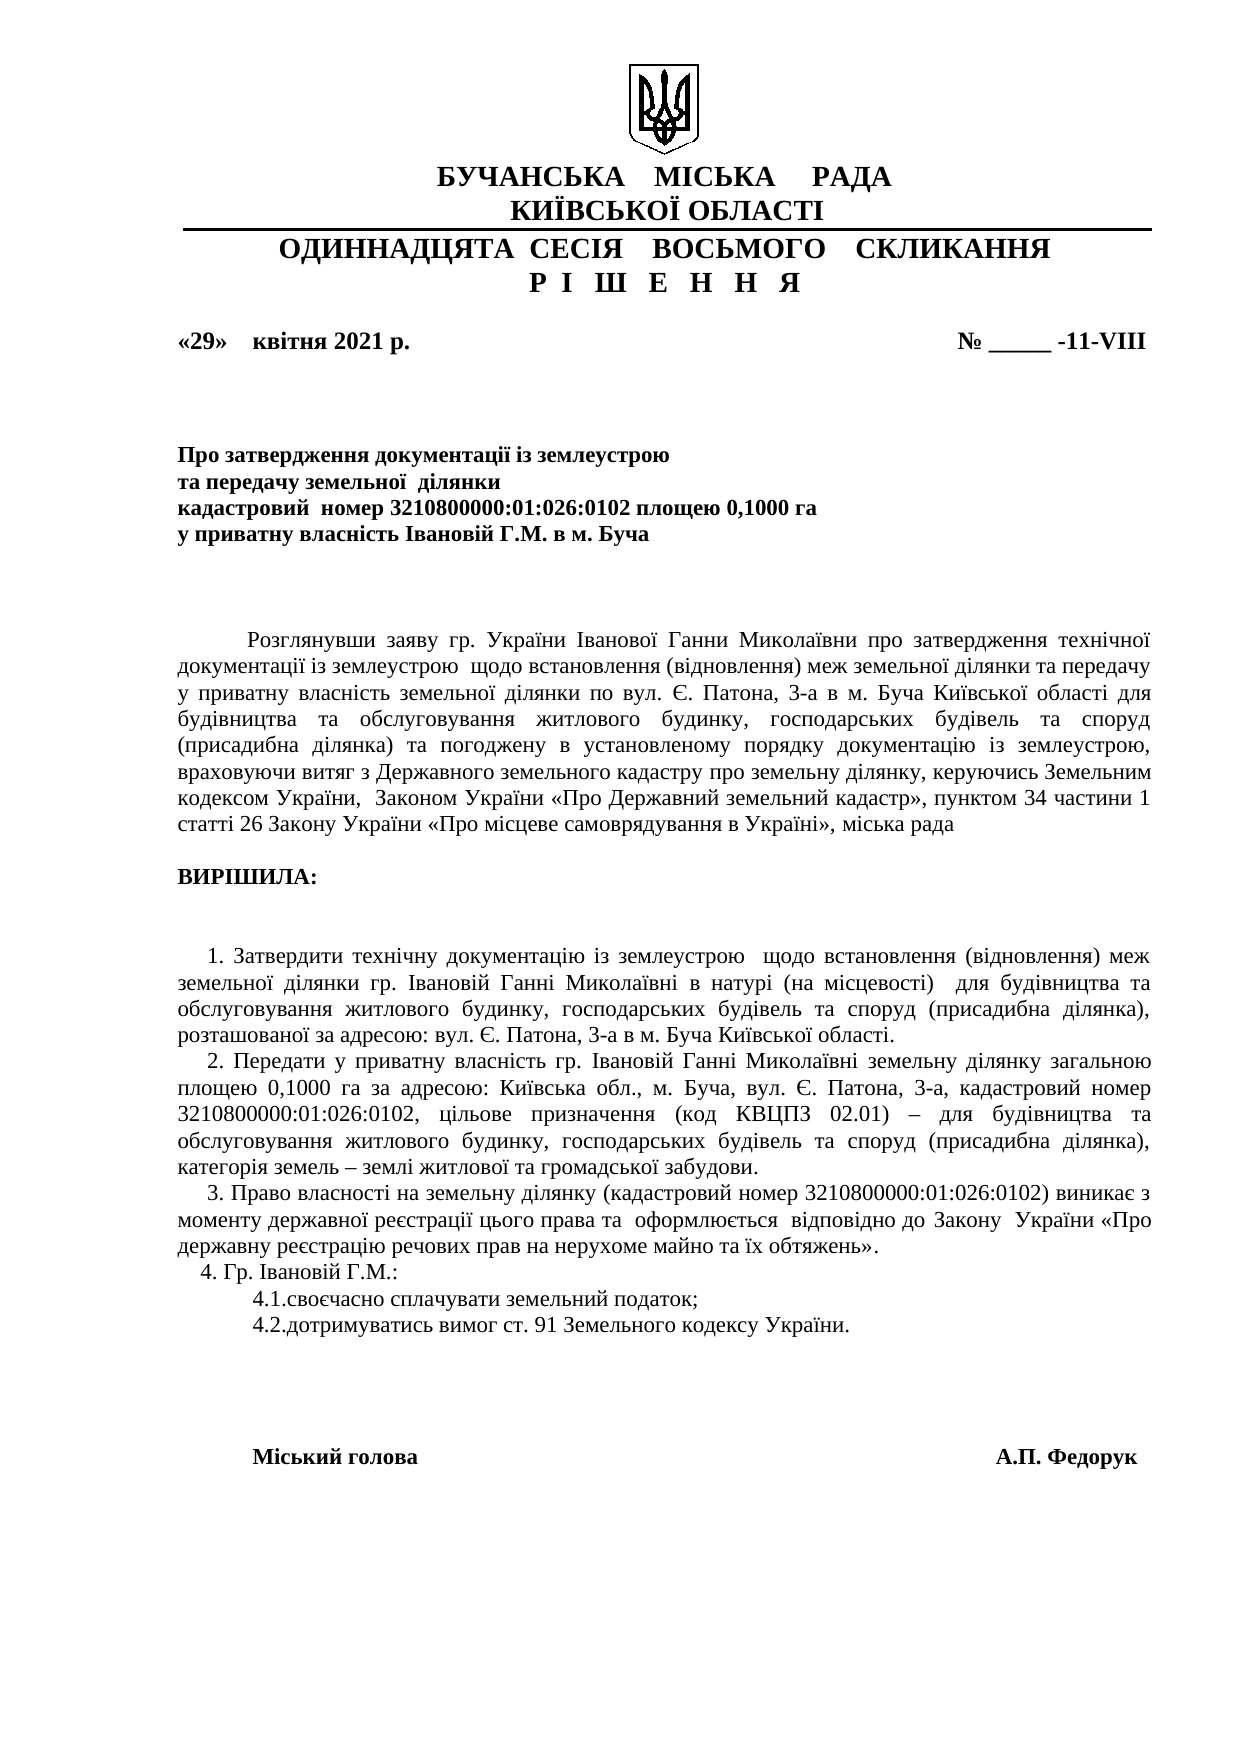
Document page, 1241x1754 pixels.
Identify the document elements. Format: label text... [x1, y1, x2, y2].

text 4. Гр. Івановій Г.М.: [177, 1258, 1152, 1285]
text 2. Передати у приватну власність гр. Івановій Ганні Миколаївні земельну ділянку загальною площею 0,1000 га за адресою: Київська обл., м. Буча, вул. Є. Патона, 3-а, кадастровий номер 3210800000:01:026:0102, цільове призначення (код КВЦПЗ 02.01) – для будівництва та обслуговування житлового будинку, господарських будівель та споруд (присадибна ділянка), категорія земель – землі житлової та громадської забудови. [177, 1048, 1152, 1179]
text та передачу земельної ділянки [177, 468, 1152, 494]
text ОДИННАДЦЯТА СЕСІЯ ВОСЬМОГО СКЛИКАННЯ [177, 231, 1152, 265]
text у приватну власність Івановій Г.М. в м. Буча [177, 521, 1152, 547]
text «29» квітня 2021 р. № _____ -11-VIIІ [177, 326, 1152, 355]
text Міський голова А.П. Федорук [252, 1443, 1152, 1469]
text 1. Затвердити технічну документацію із землеустрою щодо встановлення (відновлення) меж земельної ділянки гр. Івановій Ганні Миколаївні в натурі (на місцевості) для будівництва та обслуговування житлового будинку, господарських будівель та споруд (присадибна ділянка), розташованої за адресою: вул. Є. Патона, 3-а в м. Буча Київської області. [177, 942, 1152, 1048]
text Р І Ш Е Н Н Я [177, 265, 1152, 298]
text КИЇВСЬКОЇ ОБЛАСТІ [183, 193, 1152, 228]
text БУЧАНСЬКА МІСЬКА РАДА [177, 159, 1152, 193]
text кадастровий номер 3210800000:01:026:0102 площею 0,1000 га [177, 494, 1152, 521]
text 3. Право власності на земельну ділянку (кадастровий номер 3210800000:01:026:0102) виникає з моменту державної реєстрації цього права та оформлюється відповідно до Закону України «Про державну реєстрацію речових прав на нерухоме майно та їх обтяжень». [177, 1179, 1152, 1258]
text ВИРІШИЛА: [177, 863, 1152, 889]
text 4.1.своєчасно сплачувати земельний податок; [252, 1285, 1152, 1311]
text Розглянувши заяву гр. України Іванової Ганни Миколаївни про затвердження технічної документації із землеустрою щодо встановлення (відновлення) меж земельної ділянки та передачу у приватну власність земельної ділянки по вул. Є. Патона, 3-а в м. Буча Київської області для будівництва та обслуговування житлового будинку, господарських будівель та споруд (присадибна ділянка) та погоджену в установленому порядку документацію із землеустрою, враховуючи витяг з Державного земельного кадастру про земельну ділянку, керуючись Земельним кодексом України, Законом України «Про Державний земельний кадастр», пунктом 34 частини 1 статті 26 Закону України «Про місцеве самоврядування в Україні», міська рада [177, 626, 1152, 837]
text Про затвердження документації із землеустрою [177, 441, 1152, 468]
text 4.2.дотримуватись вимог ст. 91 Земельного кодексу України. [252, 1311, 1152, 1337]
